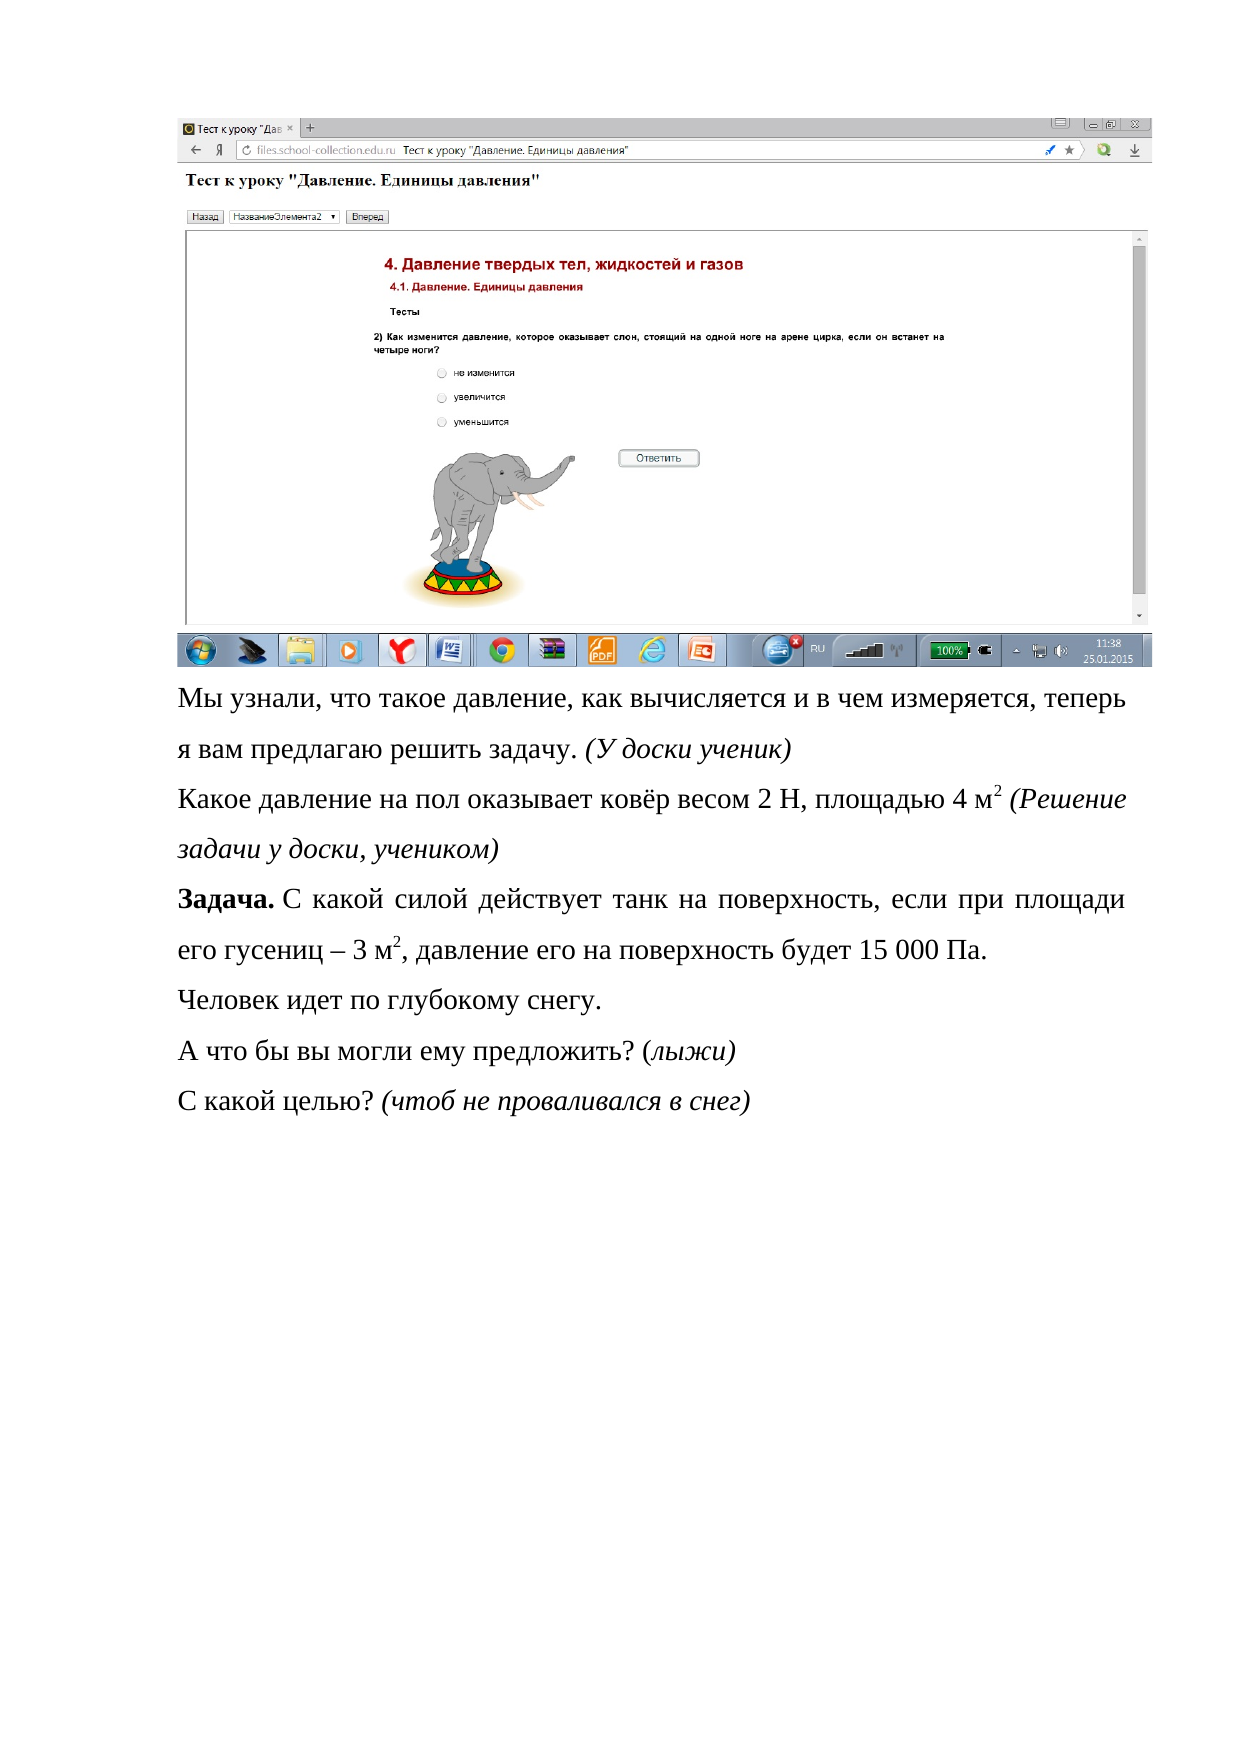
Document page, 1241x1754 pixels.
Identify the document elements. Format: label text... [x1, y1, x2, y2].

text Какое давление на пол оказывает ковёр весом 2 Н, площадью 4 м2 (Решение задачи у доски, учеником) [177, 781, 1127, 865]
text А что бы вы могли ему предложить? (лыжи) [177, 1033, 1127, 1066]
text Задача. С какой силой действует танк на поверхность, если при площади его гусениц – 3 м2, давление его на поверхность будет 15 000 Па. [177, 882, 1127, 966]
text Мы узнали, что такое давление, как вычисляется и в чем измеряется, теперь я вам предлагаю решить задачу. (У доски ученик) [177, 680, 1127, 764]
picture [177, 118, 1153, 667]
text С какой целью? (чтоб не проваливался в снег) [177, 1083, 1127, 1116]
text Человек идет по глубокому снегу. [177, 982, 1127, 1016]
